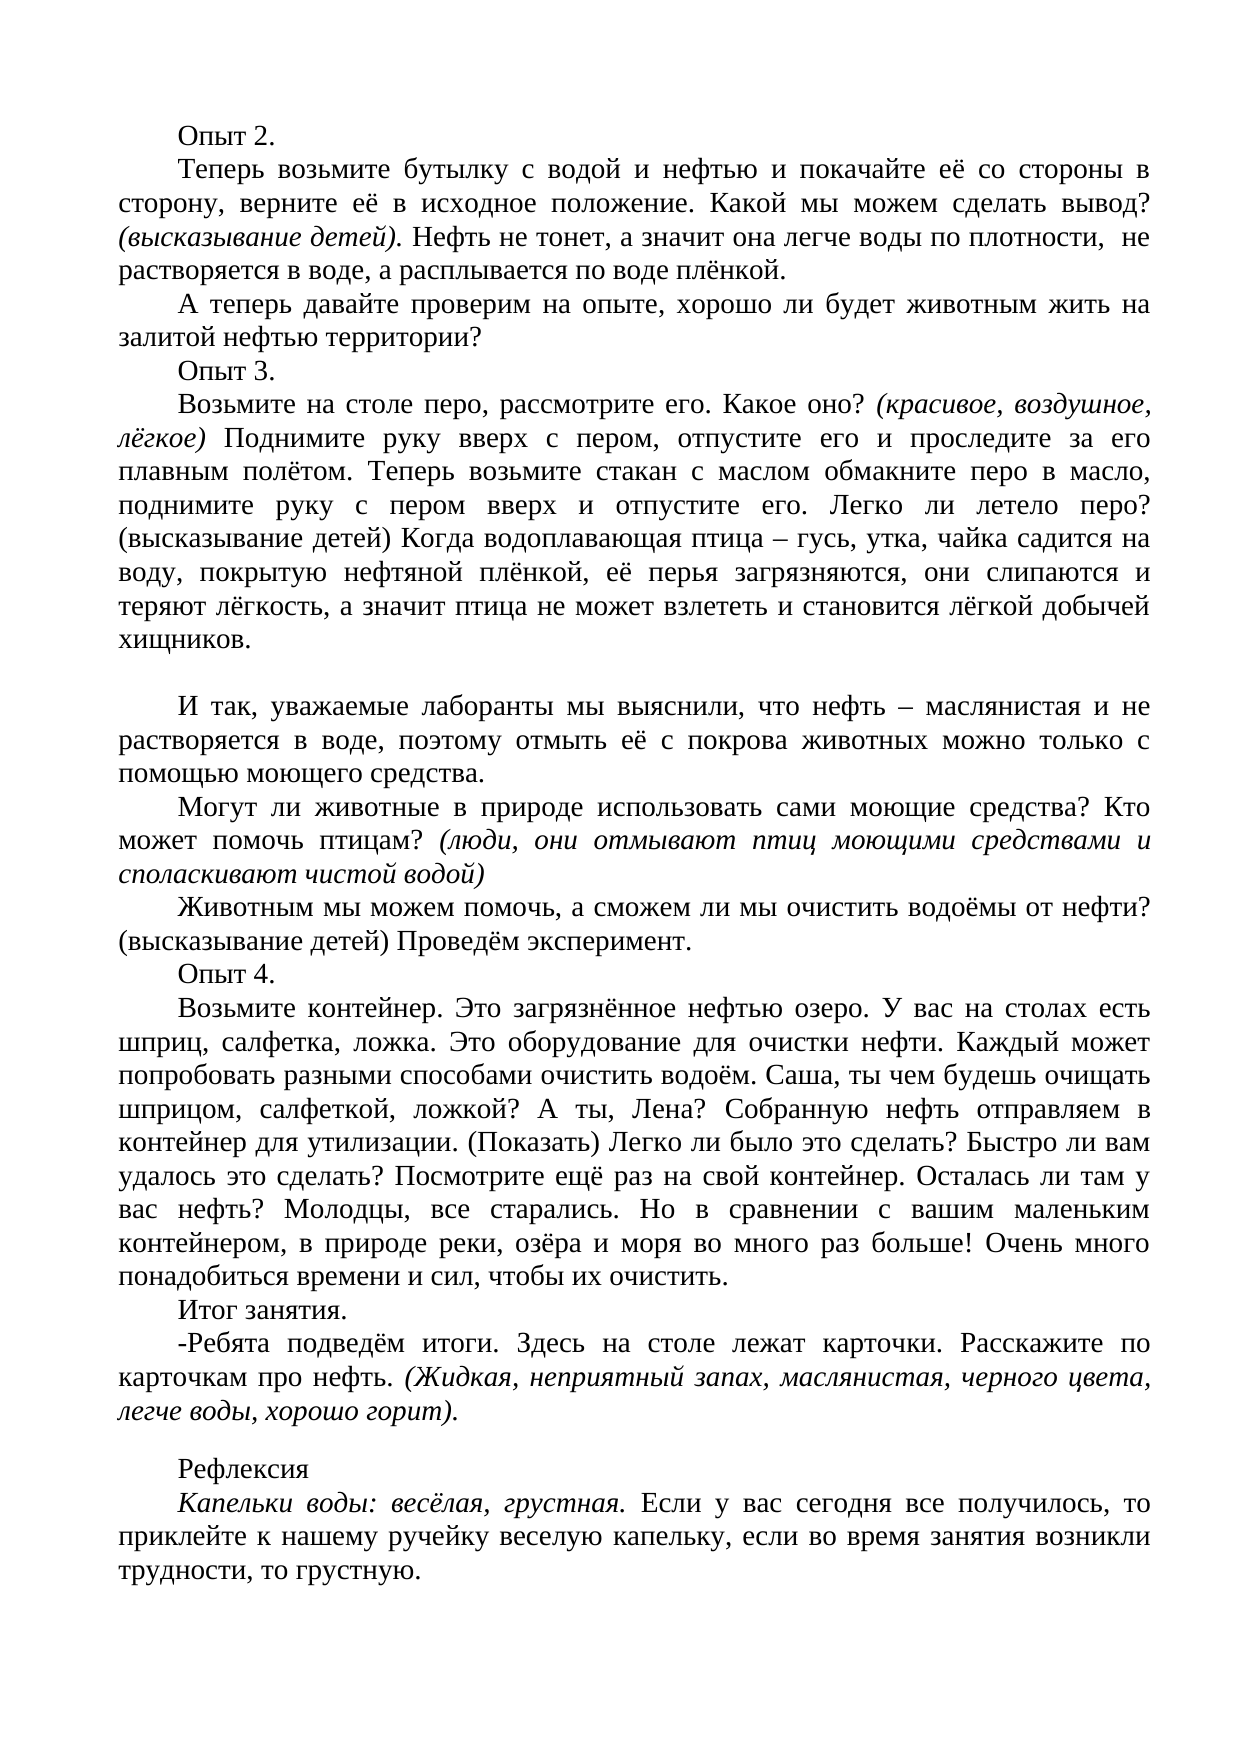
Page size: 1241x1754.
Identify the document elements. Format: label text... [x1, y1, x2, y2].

text Возьмите на столе перо, рассмотрите его. Какое оно? (красивое, воздушное, лёгкое) Поднимите руку вверх с пером, отпустите его и проследите за его плавным полётом. Теперь возьмите стакан с маслом обмакните перо в масло, поднимите руку с пером вверх и отпустите его. Легко ли летело перо?(высказывание детей) Когда водоплавающая птица – гусь, утка, чайка садится на воду, покрытую нефтяной плёнкой, её перья загрязняются, они слипаются и теряют лёгкость, а значит птица не может взлететь и становится лёгкой добычей хищников. [118, 386, 1152, 655]
text А теперь давайте проверим на опыте, хорошо ли будет животным жить на залитой нефтью территории? [118, 286, 1152, 353]
text Рефлексия [118, 1451, 1152, 1485]
text Опыт 3. [118, 353, 1152, 386]
text Животным мы можем помочь, а сможем ли мы очистить водоёмы от нефти? (высказывание детей) Проведём эксперимент. [118, 889, 1152, 957]
text Капельки воды: весёлая, грустная. Если у вас сегодня все получилось, то приклейте к нашему ручейку веселую капельку, если во время занятия возникли трудности, то грустную. [118, 1485, 1152, 1586]
text Возьмите контейнер. Это загрязнённое нефтью озеро. У вас на столах есть шприц, салфетка, ложка. Это оборудование для очистки нефти. Каждый может попробовать разными способами очистить водоём. Саша, ты чем будешь очищать шприцом, салфеткой, ложкой? А ты, Лена? Собранную нефть отправляем в контейнер для утилизации. (Показать) Легко ли было это сделать? Быстро ли вам удалось это сделать? Посмотрите ещё раз на свой контейнер. Осталась ли там у вас нефть? Молодцы, все старались. Но в сравнении с вашим маленьким контейнером, в природе реки, озёра и моря во много раз больше! Очень много понадобиться времени и сил, чтобы их очистить. [118, 990, 1152, 1292]
text Итог занятия. [118, 1292, 1152, 1326]
text Опыт 2. [118, 118, 1152, 152]
text Могут ли животные в природе использовать сами моющие средства? Кто может помочь птицам? (люди, они отмывают птиц моющими средствами и споласкивают чистой водой) [118, 789, 1152, 889]
text Теперь возьмите бутылку с водой и нефтью и покачайте её со стороны в сторону, верните её в исходное положение. Какой мы можем сделать вывод? (высказывание детей). Нефть не тонет, а значит она легче воды по плотности, не растворяется в воде, а расплывается по воде плёнкой. [118, 152, 1152, 286]
text И так, уважаемые лаборанты мы выяснили, что нефть – маслянистая и не растворяется в воде, поэтому отмыть её с покрова животных можно только с помощью моющего средства. [118, 688, 1152, 789]
text Опыт 4. [118, 957, 1152, 990]
text -Ребята подведём итоги. Здесь на столе лежат карточки. Расскажите по карточкам про нефть. (Жидкая, неприятный запах, маслянистая, черного цвета, легче воды, хорошо горит). [118, 1326, 1152, 1426]
